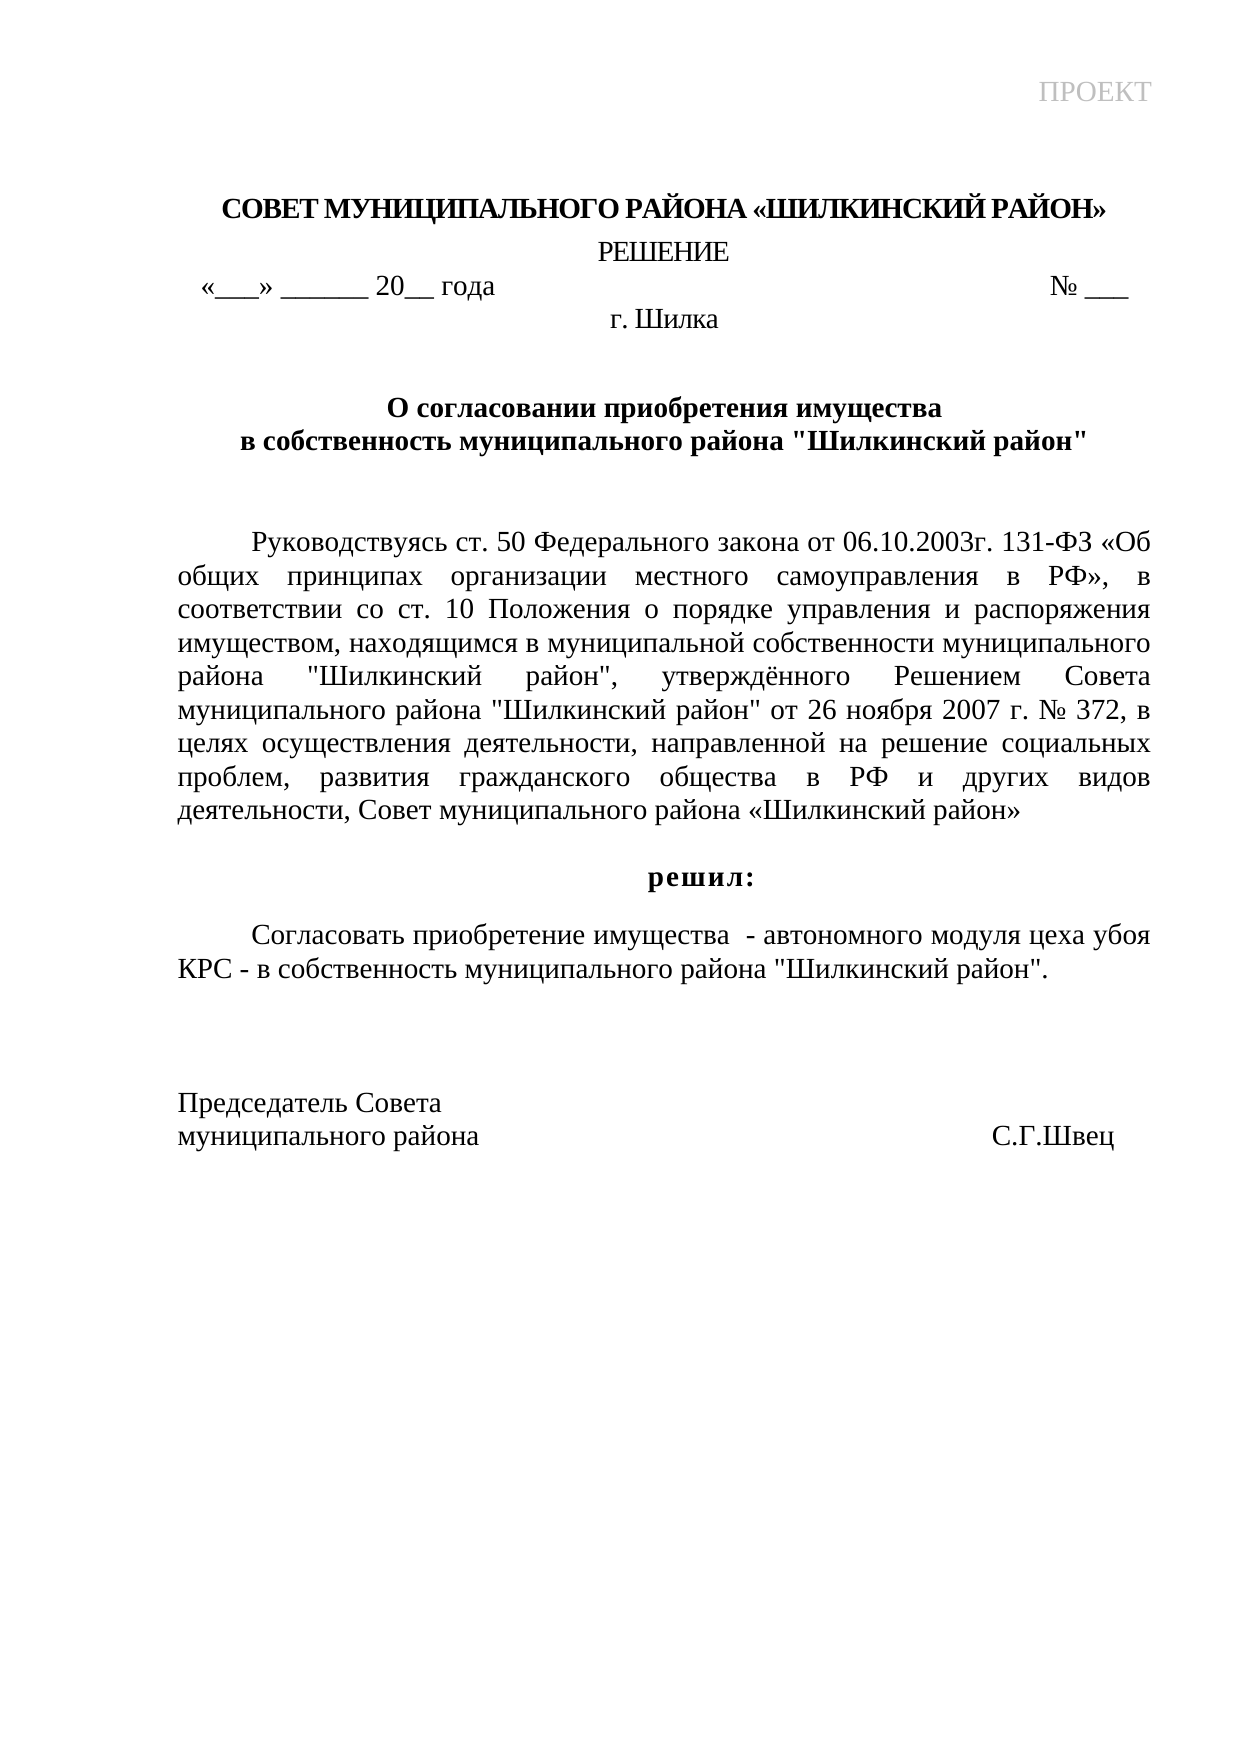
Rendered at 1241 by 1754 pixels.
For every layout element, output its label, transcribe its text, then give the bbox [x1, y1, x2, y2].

text муниципального района С.Г.Швец [177, 1118, 1152, 1152]
text Председатель Совета [177, 1085, 1152, 1118]
text г. Шилка [177, 301, 1152, 335]
text Согласовать приобретение имущества - автономного модуля цеха убоя КРС - в собственность муниципального района "Шилкинский район". [177, 917, 1152, 984]
text Руководствуясь ст. 50 Федерального закона от 06.10.2003г. 131-ФЗ «Об общих принципах организации местного самоуправления в РФ», в соответствии со ст. 10 Положения о порядке управления и распоряжения имуществом, находящимся в муниципальной собственности муниципального района "Шилкинский район", утверждённого Решением Совета муниципального района "Шилкинский район" от 26 ноября 2007 г. № 372, в целях осуществления деятельности, направленной на решение социальных проблем, развития гражданского общества в РФ и других видов деятельности, Совет муниципального района «Шилкинский район» [177, 524, 1152, 826]
text «___» ______ 20__ года № ___ [177, 268, 1152, 301]
text решил: [177, 859, 1152, 893]
text в собственность муниципального района "Шилкинский район" [177, 423, 1152, 457]
text СОВЕТ МУНИЦИПАЛЬНОГО РАЙОНА «ШИЛКИНСКИЙ РАЙОН» [177, 191, 1152, 225]
text О согласовании приобретения имущества [177, 390, 1152, 423]
text РЕШЕНИЕ [177, 234, 1152, 268]
